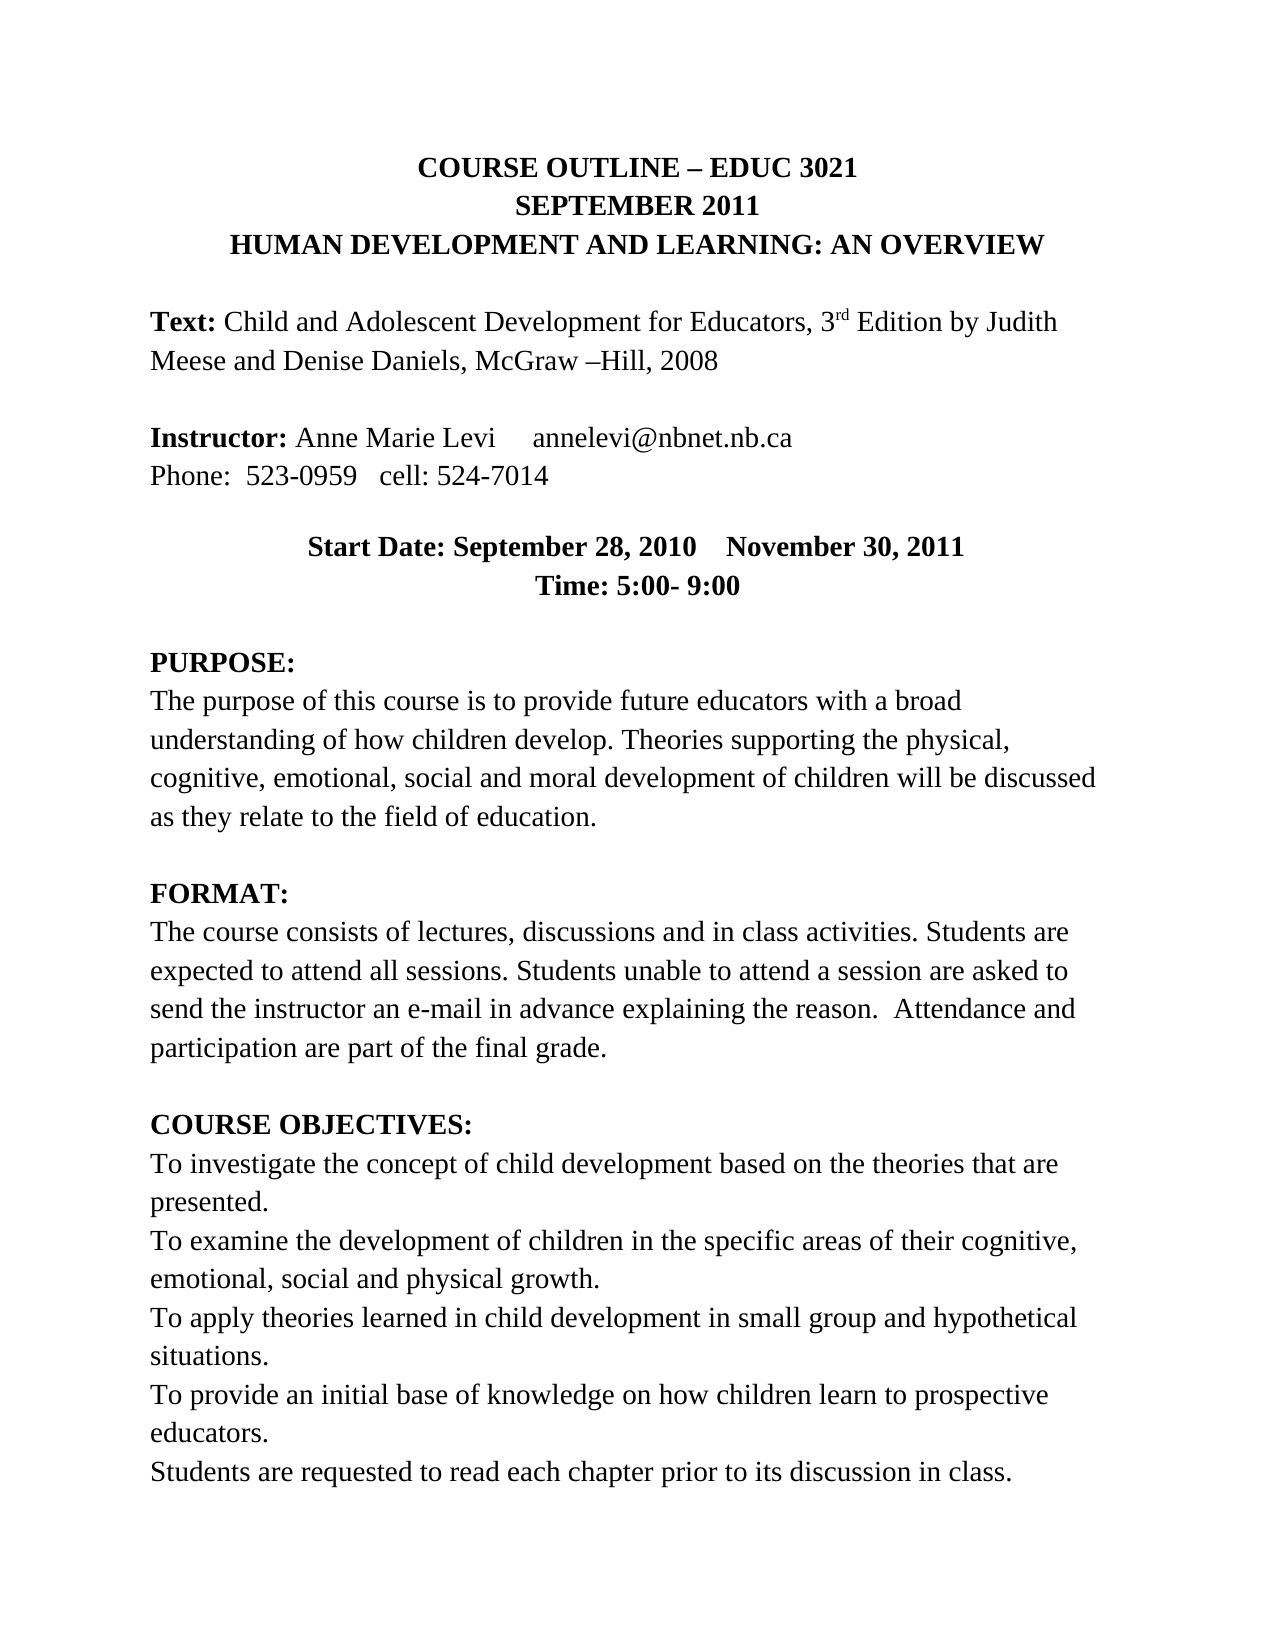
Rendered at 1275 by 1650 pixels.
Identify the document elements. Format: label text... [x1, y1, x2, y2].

text The course consists of lectures, discussions and in class activities. Students are expected to attend all sessions. Students unable to attend a session are asked to send the instructor an e-mail in advance explaining the reason. Attendance and participation are part of the final grade. [150, 914, 1125, 1064]
text Time: 5:00- 9:00 [150, 568, 1125, 601]
text To apply theories learned in child development in small group and hypothetical situations. [150, 1300, 1125, 1372]
text HUMAN DEVELOPMENT AND LEARNING: AN OVERVIEW [150, 227, 1125, 261]
text To examine the development of children in the specific areas of their cognitive, emotional, social and physical growth. [150, 1223, 1125, 1295]
text To investigate the concept of child development based on the theories that are presented. [150, 1146, 1125, 1218]
text SEPTEMBER 2011 [150, 188, 1125, 222]
text Instructor: Anne Marie Levi annelevi@nbnet.nb.ca [150, 420, 1125, 453]
text To provide an initial base of knowledge on how children learn to prospective educators. [150, 1377, 1125, 1449]
text Start Date: September 28, 2010 November 30, 2011 [225, 529, 1125, 563]
text The purpose of this course is to provide future educators with a broad understanding of how children develop. Theories supporting the physical, cognitive, emotional, social and moral development of children will be discussed as they relate to the field of education. [150, 683, 1125, 832]
text Students are requested to read each chapter prior to its discussion in class. [150, 1454, 1125, 1488]
text PURPOSE: [150, 645, 1125, 678]
text COURSE OBJECTIVES: [150, 1107, 1125, 1141]
text Text: Child and Adolescent Development for Educators, 3rd Edition by Judith Meese and Denise Daniels, McGraw –Hill, 2008 [150, 304, 1125, 376]
text COURSE OUTLINE – EDUC 3021 [150, 150, 1125, 183]
text Phone: 523-0959 cell: 524-7014 [150, 458, 1125, 492]
text FORMAT: [150, 876, 1125, 909]
